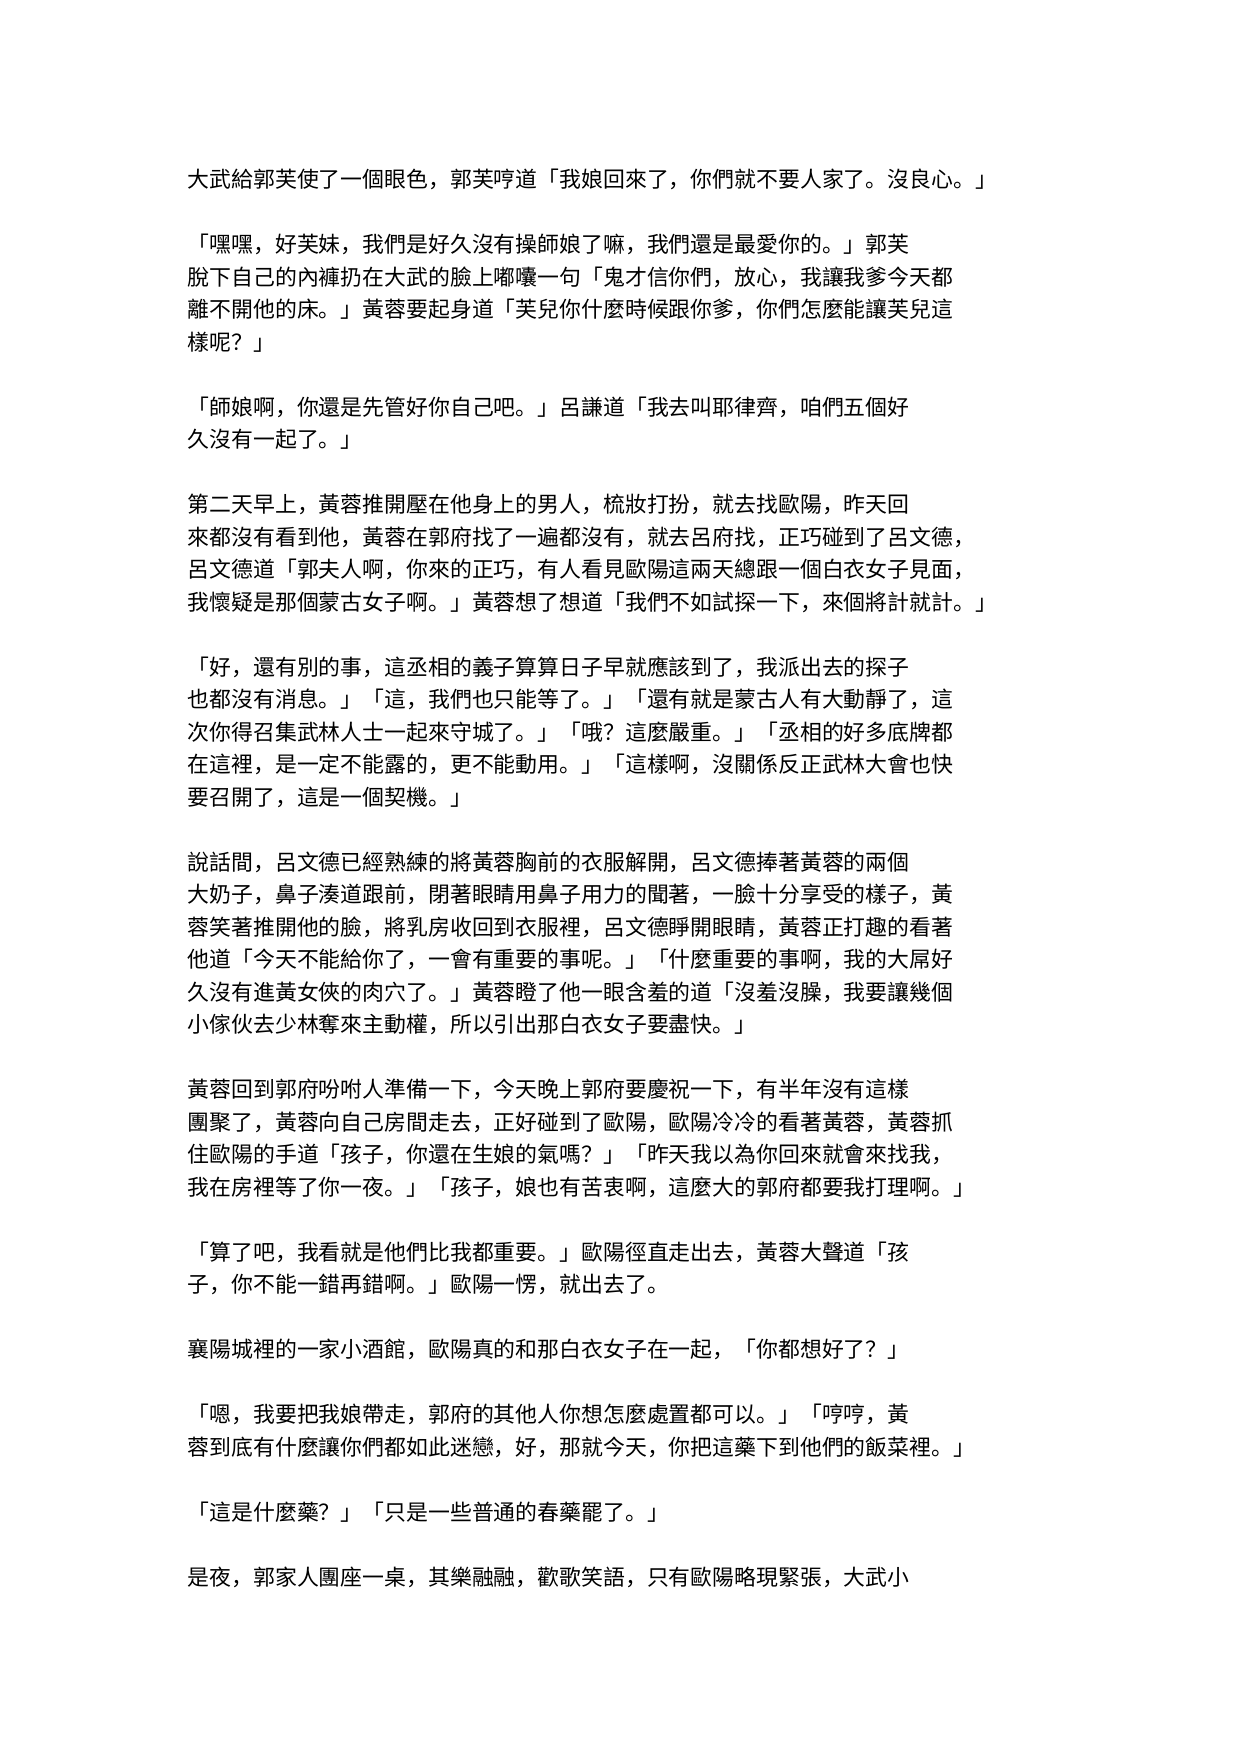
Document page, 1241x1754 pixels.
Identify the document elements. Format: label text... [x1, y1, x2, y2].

text 久沒有一起了。」 [187, 422, 1053, 454]
text 「好，還有別的事，這丞相的義子算算日子早就應該到了，我派出去的探子 [187, 649, 1053, 682]
text 團聚了，黃蓉向自己房間走去，正好碰到了歐陽，歐陽冷冷的看著黃蓉，黃蓉抓 [187, 1104, 1053, 1137]
text 襄陽城裡的一家小酒館，歐陽真的和那白衣女子在一起，「你都想好了？」 [187, 1332, 1053, 1364]
text 脫下自己的內褲扔在大武的臉上嘟囔一句「鬼才信你們，放心，我讓我爹今天都 [187, 259, 1053, 292]
text 蓉笑著推開他的臉，將乳房收回到衣服裡，呂文德睜開眼睛，黃蓉正打趣的看著 [187, 909, 1053, 942]
text 離不開他的床。」黃蓉要起身道「芙兒你什麼時候跟你爹，你們怎麼能讓芙兒這 [187, 292, 1053, 324]
text 第二天早上，黃蓉推開壓在他身上的男人，梳妝打扮，就去找歐陽，昨天回 [187, 487, 1053, 519]
text 「算了吧，我看就是他們比我都重要。」歐陽徑直走出去，黃蓉大聲道「孩 [187, 1234, 1053, 1267]
text 「嗯，我要把我娘帶走，郭府的其他人你想怎麼處置都可以。」「哼哼，黃 [187, 1397, 1053, 1429]
text 大武給郭芙使了一個眼色，郭芙哼道「我娘回來了，你們就不要人家了。沒良心。」 [187, 162, 1053, 194]
text 樣呢？」 [187, 324, 1053, 357]
text 來都沒有看到他，黃蓉在郭府找了一遍都沒有，就去呂府找，正巧碰到了呂文德， [187, 519, 1053, 552]
text 也都沒有消息。」「這，我們也只能等了。」「還有就是蒙古人有大動靜了，這 [187, 682, 1053, 714]
text 小傢伙去少林奪來主動權，所以引出那白衣女子要盡快。」 [187, 1007, 1053, 1039]
text 大奶子，鼻子湊道跟前，閉著眼睛用鼻子用力的聞著，一臉十分享受的樣子，黃 [187, 877, 1053, 909]
text 久沒有進黃女俠的肉穴了。」黃蓉瞪了他一眼含羞的道「沒羞沒臊，我要讓幾個 [187, 974, 1053, 1007]
text 「這是什麼藥？」「只是一些普通的春藥罷了。」 [187, 1494, 1053, 1527]
text 他道「今天不能給你了，一會有重要的事呢。」「什麼重要的事啊，我的大屌好 [187, 942, 1053, 974]
text 「嘿嘿，好芙妹，我們是好久沒有操師娘了嘛，我們還是最愛你的。」郭芙 [187, 227, 1053, 259]
text 「師娘啊，你還是先管好你自己吧。」呂謙道「我去叫耶律齊，咱們五個好 [187, 389, 1053, 422]
text 在這裡，是一定不能露的，更不能動用。」「這樣啊，沒關係反正武林大會也快 [187, 747, 1053, 779]
text 次你得召集武林人士一起來守城了。」「哦？這麼嚴重。」「丞相的好多底牌都 [187, 714, 1053, 747]
text 是夜，郭家人團座一桌，其樂融融，歡歌笑語，只有歐陽略現緊張，大武小 [187, 1559, 1053, 1592]
text 說話間，呂文德已經熟練的將黃蓉胸前的衣服解開，呂文德捧著黃蓉的兩個 [187, 844, 1053, 877]
text 呂文德道「郭夫人啊，你來的正巧，有人看見歐陽這兩天總跟一個白衣女子見面， [187, 552, 1053, 584]
text 黃蓉回到郭府吩咐人準備一下，今天晚上郭府要慶祝一下，有半年沒有這樣 [187, 1072, 1053, 1104]
text 要召開了，這是一個契機。」 [187, 779, 1053, 812]
text 我懷疑是那個蒙古女子啊。」黃蓉想了想道「我們不如試探一下，來個將計就計。」 [187, 584, 1053, 617]
text 子，你不能一錯再錯啊。」歐陽一愣，就出去了。 [187, 1267, 1053, 1299]
text 蓉到底有什麼讓你們都如此迷戀，好，那就今天，你把這藥下到他們的飯菜裡。」 [187, 1429, 1053, 1462]
text 住歐陽的手道「孩子，你還在生娘的氣嗎？」「昨天我以為你回來就會來找我， [187, 1137, 1053, 1169]
text 我在房裡等了你一夜。」「孩子，娘也有苦衷啊，這麼大的郭府都要我打理啊。」 [187, 1169, 1053, 1202]
